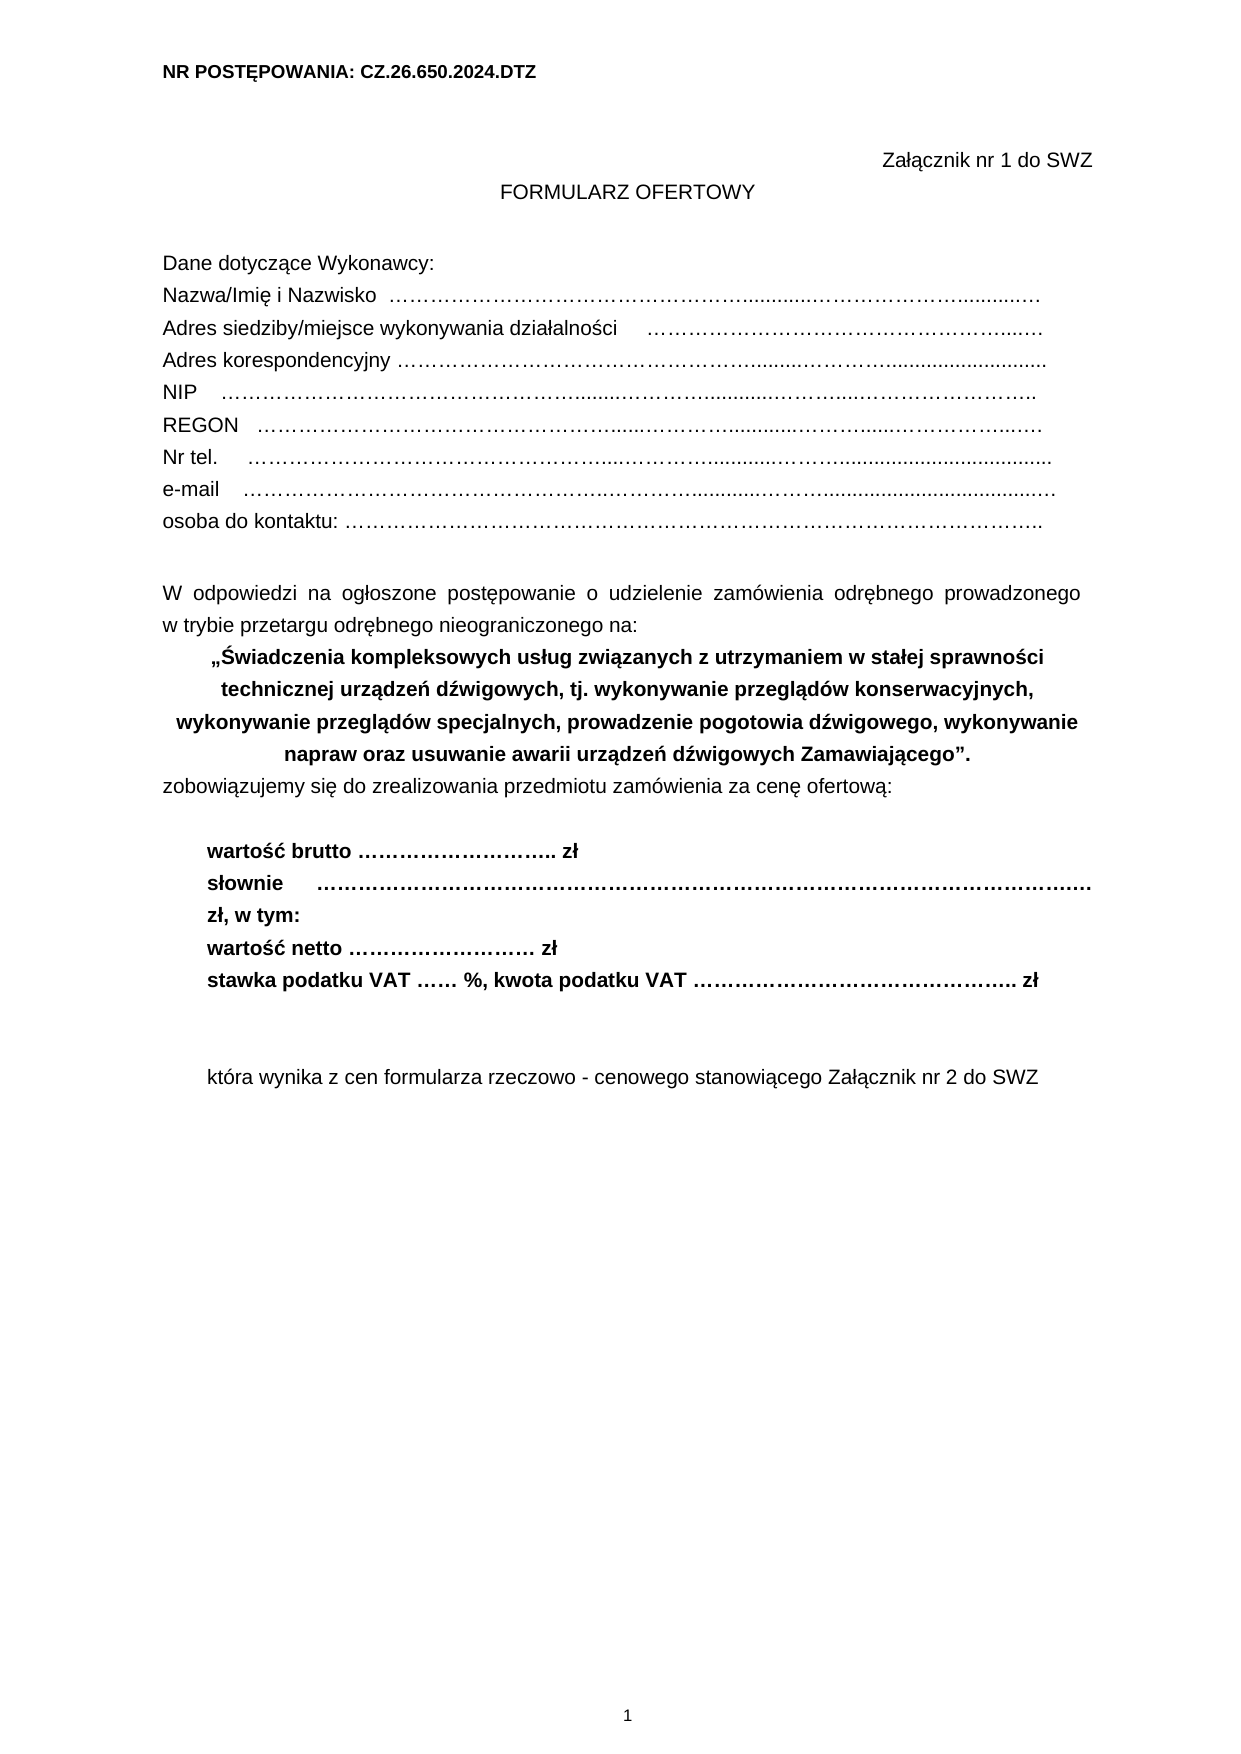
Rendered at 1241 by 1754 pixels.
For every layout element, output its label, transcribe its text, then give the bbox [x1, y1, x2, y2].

text Nazwa/Imię i Nazwisko ……………………………………………............…………………...........… [162, 283, 1093, 307]
text stawka podatku VAT …… %, kwota podatku VAT ……………………………………….. zł [207, 968, 1093, 992]
text e-mail ……………………………………………..…………............……….....................................… [162, 477, 1093, 501]
text słownie ……………………………………………………………………………………………….… zł, w tym: [207, 871, 1093, 927]
text która wynika z cen formularza rzeczowo - cenowego stanowiącego Załącznik nr 2 do SWZ [177, 1065, 1093, 1089]
text Załącznik nr 1 do SWZ [162, 148, 1093, 172]
text Adres korespondencyjny …………………………………………….........…………............................ [162, 348, 1093, 372]
text osoba do kontaktu: ……………………………………………………………………………………….. [162, 509, 1093, 533]
text wartość netto ……………………… zł [162, 936, 1093, 959]
text Dane dotyczące Wykonawcy: [162, 251, 1093, 275]
text wartość brutto ……………………….. zł [162, 839, 1093, 863]
text FORMULARZ OFERTOWY [162, 180, 1093, 204]
text W odpowiedzi na ogłoszone postępowanie o udzielenie zamówienia odrębnego prowadzonego w trybie przetargu odrębnego nieograniczonego na: [162, 580, 1093, 637]
text Nr tel. ……………………………………………....…………............………..................................... [162, 445, 1093, 469]
text REGON ……………………………………………......…………............………......……………...…. [162, 412, 1093, 436]
text NIP ……………………………………………........…………............………....…………………….. [162, 380, 1093, 404]
text „Świadczenia kompleksowych usług związanych z utrzymaniem w stałej sprawności technicznej urządzeń dźwigowych, tj. wykonywanie przeglądów konserwacyjnych, wykonywanie przeglądów specjalnych, prowadzenie pogotowia dźwigowego, wykonywanie napraw oraz usuwanie awarii urządzeń dźwigowych Zamawiającego”. [162, 645, 1093, 766]
text Adres siedziby/miejsce wykonywania działalności ……………………………………………....… [162, 316, 1093, 339]
text zobowiązujemy się do zrealizowania przedmiotu zamówienia za cenę ofertową: [162, 774, 1093, 798]
